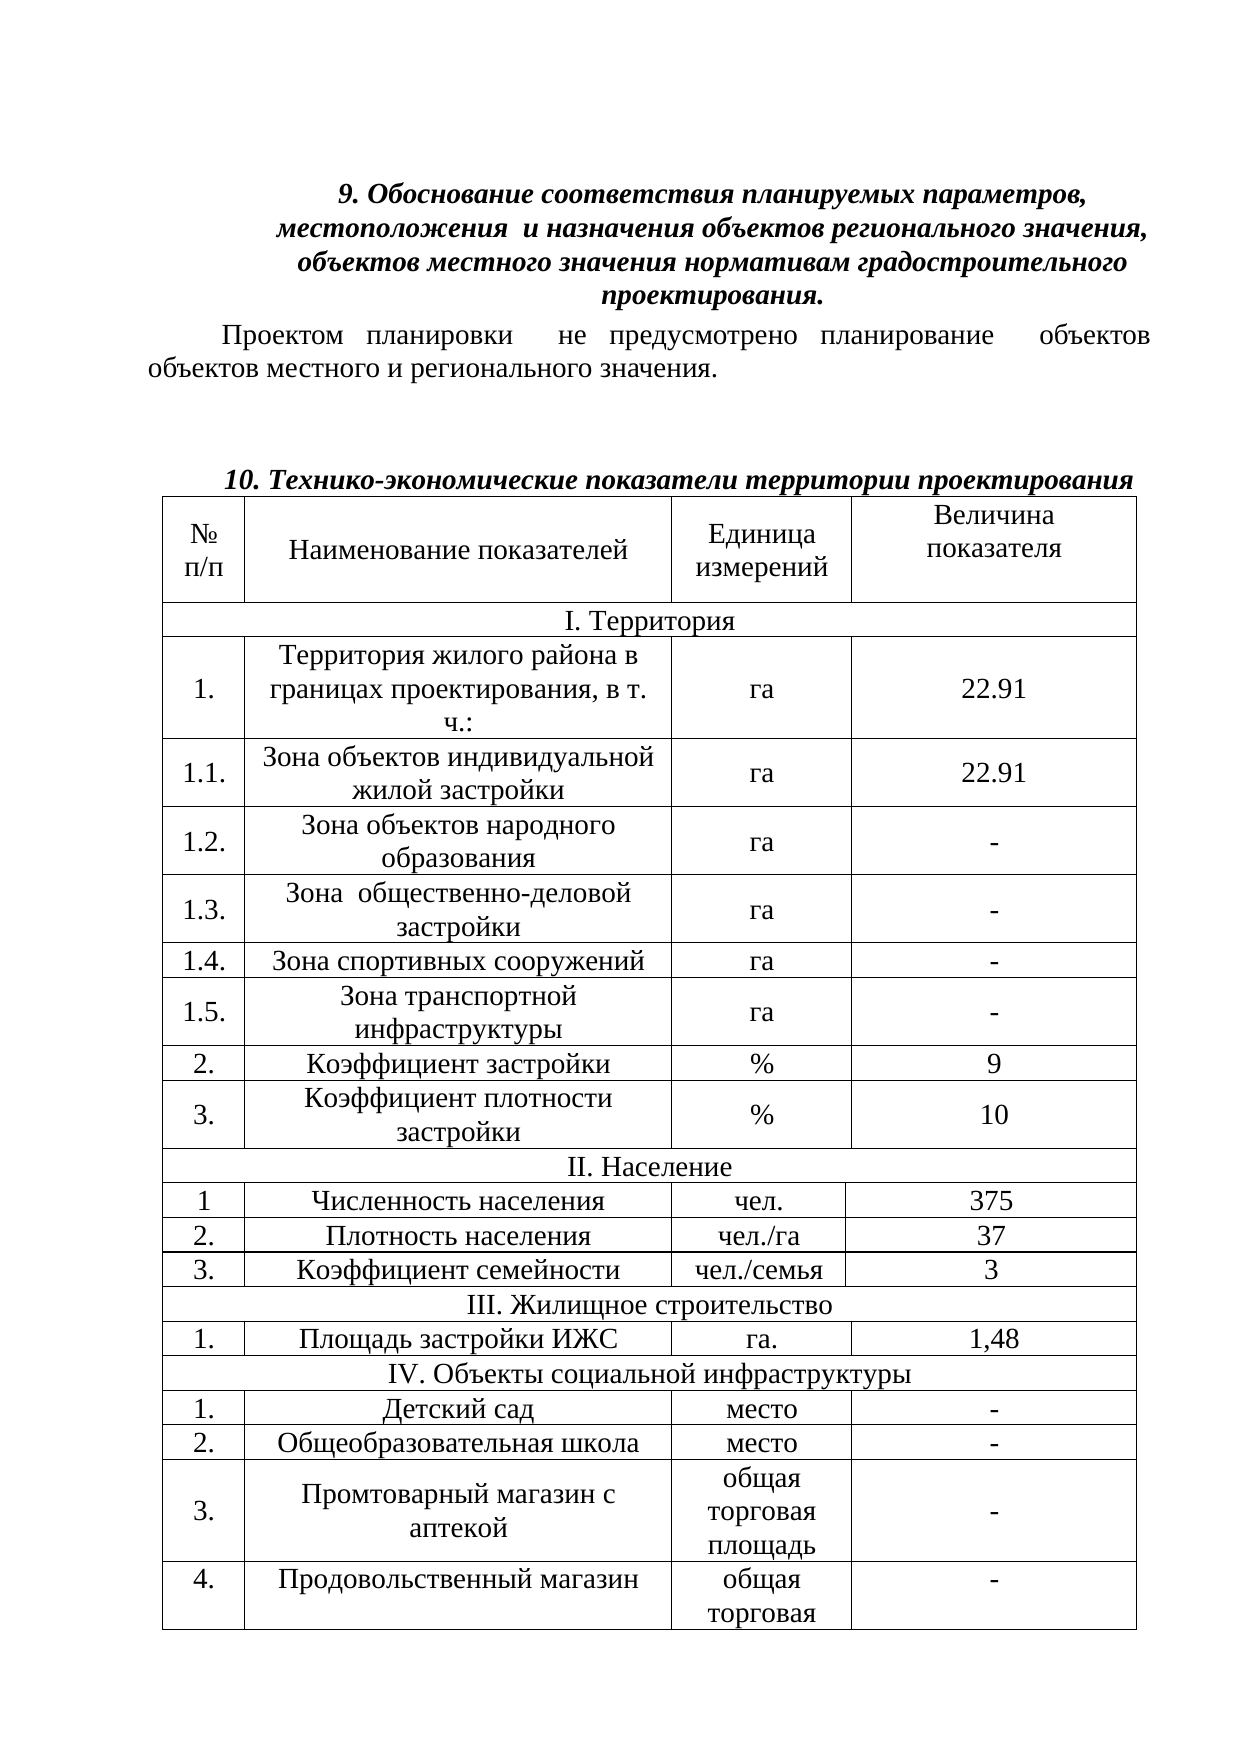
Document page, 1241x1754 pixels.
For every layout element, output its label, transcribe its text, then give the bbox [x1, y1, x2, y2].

table_cell % [672, 1046, 851, 1079]
table_cell га. [672, 1322, 851, 1355]
table_cell Общеобразовательная школа [245, 1425, 671, 1459]
table_cell Коэффициент застройки [245, 1046, 671, 1079]
table_cell га [672, 807, 851, 874]
table_header Единица измерений [672, 497, 851, 602]
table_cell га [672, 875, 851, 942]
table_cell 9 [852, 1046, 1136, 1079]
table_cell IV. Объекты социальной инфраструктуры [163, 1356, 1136, 1390]
table_cell 2. [163, 1425, 244, 1459]
table_cell 1. [163, 1391, 244, 1424]
table_cell 1.2. [163, 807, 244, 874]
table_cell 1.1. [163, 739, 244, 806]
table_cell га [672, 978, 851, 1045]
table_cell Продовольственный магазин [245, 1562, 671, 1629]
table_cell III. Жилищное строительство [163, 1287, 1136, 1321]
table_cell Зона объектов индивидуальной жилой застройки [245, 739, 671, 806]
table_cell 2. [163, 1046, 244, 1079]
table_cell 1.5. [163, 978, 244, 1045]
table_cell место [672, 1391, 851, 1424]
table_cell - [852, 1391, 1136, 1424]
subtitle Проектом планировки не предусмотрено планирование объектов объектов местного и регионального значения. [148, 317, 1152, 384]
table_cell Зона объектов народного образования [245, 807, 671, 874]
table_header Величина показателя [852, 497, 1136, 564]
table_cell 22.91 [852, 637, 1136, 738]
table_cell II. Население [163, 1149, 1136, 1182]
table_cell место [672, 1425, 851, 1459]
table_cell 3 [846, 1253, 1136, 1286]
table_cell Плотность населения [245, 1218, 671, 1251]
table_cell чел./семья [672, 1253, 845, 1286]
table_cell 4. [163, 1562, 244, 1629]
table_cell 1.4. [163, 943, 244, 977]
table_cell 37 [846, 1218, 1136, 1251]
table_cell общая торговая площадь [672, 1460, 851, 1561]
table_cell Промтоварный магазин с аптекой [245, 1460, 671, 1561]
table_cell Численность населения [245, 1183, 671, 1217]
table_cell % [672, 1081, 851, 1148]
table_cell га [672, 739, 851, 806]
table_cell [852, 564, 1136, 602]
subtitle 9. Обоснование соответствия планируемых параметров, местоположения и назначения объектов регионального значения, объектов местного значения нормативам градостроительного проектирования. [274, 177, 1152, 311]
table_cell - [852, 943, 1136, 977]
table_cell Зона спортивных сооружений [245, 943, 671, 977]
table_cell 22.91 [852, 739, 1136, 806]
table_cell Детский сад [245, 1391, 671, 1424]
table_cell Зона транспортной инфраструктуры [245, 978, 671, 1045]
table_cell 3. [163, 1081, 244, 1148]
table_cell 1. [163, 637, 244, 738]
table_cell 3. [163, 1253, 244, 1286]
table_cell - [852, 807, 1136, 874]
table_cell чел. [672, 1183, 845, 1217]
table_header Наименование показателей [245, 497, 671, 602]
table_cell 1,48 [852, 1322, 1136, 1355]
table_cell Зона общественно-деловой застройки [245, 875, 671, 942]
table_cell Коэффициент семейности [245, 1253, 671, 1286]
table_cell 10 [852, 1081, 1136, 1148]
table_cell 1. [163, 1322, 244, 1355]
table_cell I. Территория [163, 603, 1136, 636]
table_cell 3. [163, 1460, 244, 1561]
table_cell 375 [846, 1183, 1136, 1217]
table_cell - [852, 1425, 1136, 1459]
table_cell Территория жилого района в границах проектирования, в т. ч.: [245, 637, 671, 738]
table_cell 1 [163, 1183, 244, 1217]
table_cell - [852, 978, 1136, 1045]
table_cell 2. [163, 1218, 244, 1251]
text 10. Технико-экономические показатели территории проектирования [148, 462, 1152, 496]
table_cell общая торговая площадь [672, 1562, 851, 1629]
table_cell - [852, 1460, 1136, 1561]
table_cell - [852, 1562, 1136, 1629]
table_cell - [852, 875, 1136, 942]
table_header № п/п [163, 497, 244, 602]
table_cell чел./га [672, 1218, 845, 1251]
table_cell Площадь застройки ИЖС [245, 1322, 671, 1355]
table_cell га [672, 943, 851, 977]
table_cell 1.3. [163, 875, 244, 942]
table_cell Коэффициент плотности застройки [245, 1081, 671, 1148]
table_cell га [672, 637, 851, 738]
